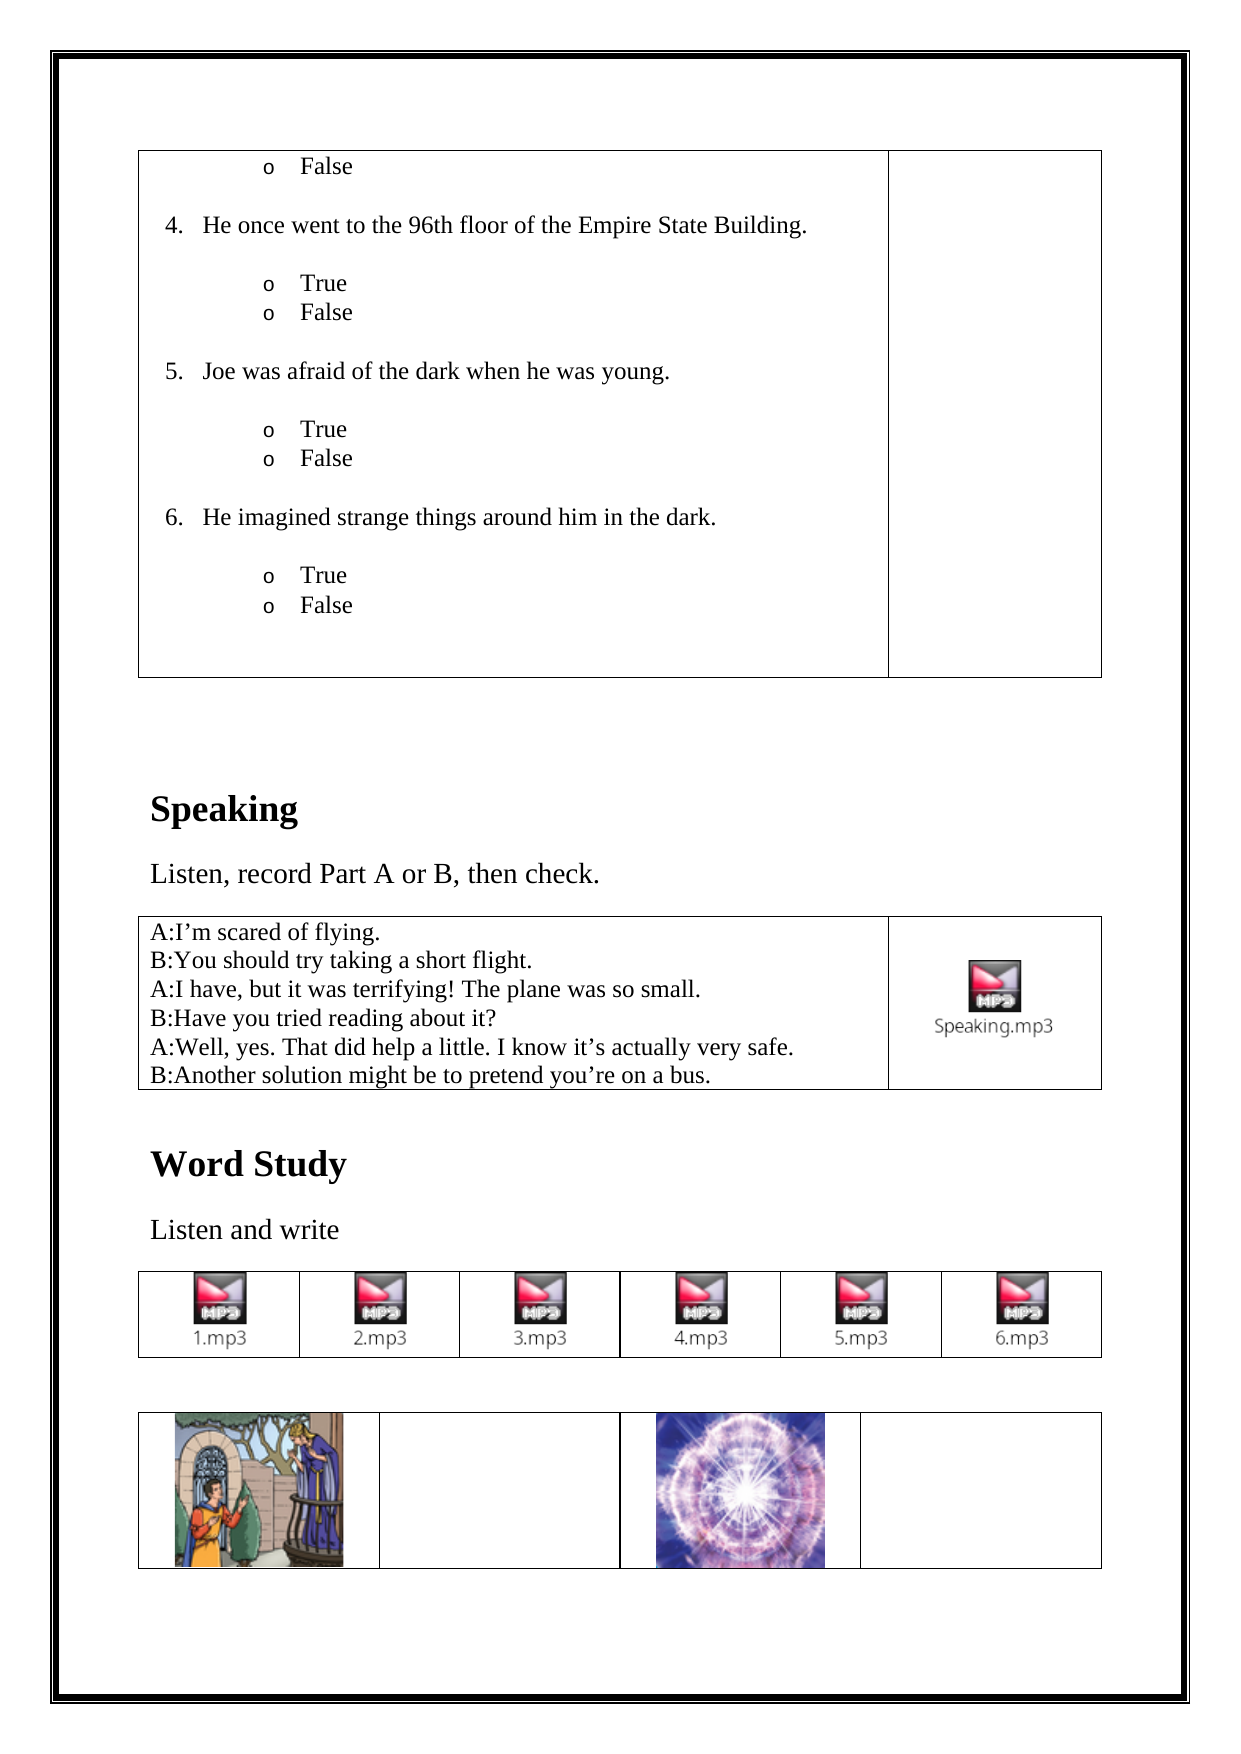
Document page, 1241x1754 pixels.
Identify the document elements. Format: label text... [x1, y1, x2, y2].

table_header [300, 1272, 459, 1357]
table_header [139, 151, 888, 677]
table_header [861, 1413, 1101, 1568]
table_header [139, 1272, 299, 1357]
table_header [380, 1413, 619, 1568]
table_header [460, 1272, 619, 1357]
table_header [781, 1272, 941, 1357]
text Word Study [150, 1141, 1090, 1184]
table_header [621, 1272, 780, 1357]
text Listen and write [150, 1212, 1090, 1245]
picture [174, 1413, 344, 1567]
table_header [825, 1413, 860, 1568]
text Listen, record Part A or B, then check. [150, 856, 1090, 890]
table_header [942, 1272, 1101, 1357]
table_header [621, 1413, 656, 1568]
text Speaking [150, 786, 1090, 829]
table_header [889, 917, 1101, 1089]
table_header [139, 1413, 379, 1568]
table_header [889, 151, 1101, 677]
picture [656, 1413, 825, 1568]
table_header A:I’m scared of flying. B:You should try taking a short flight. A:I have, but it was terrifying! The plane was so small. B:Have you tried reading about it? A:Well, yes. That did help a little. I know it’s actually very safe. B:Another solution might be to pretend you’re on a bus. [139, 917, 888, 1089]
